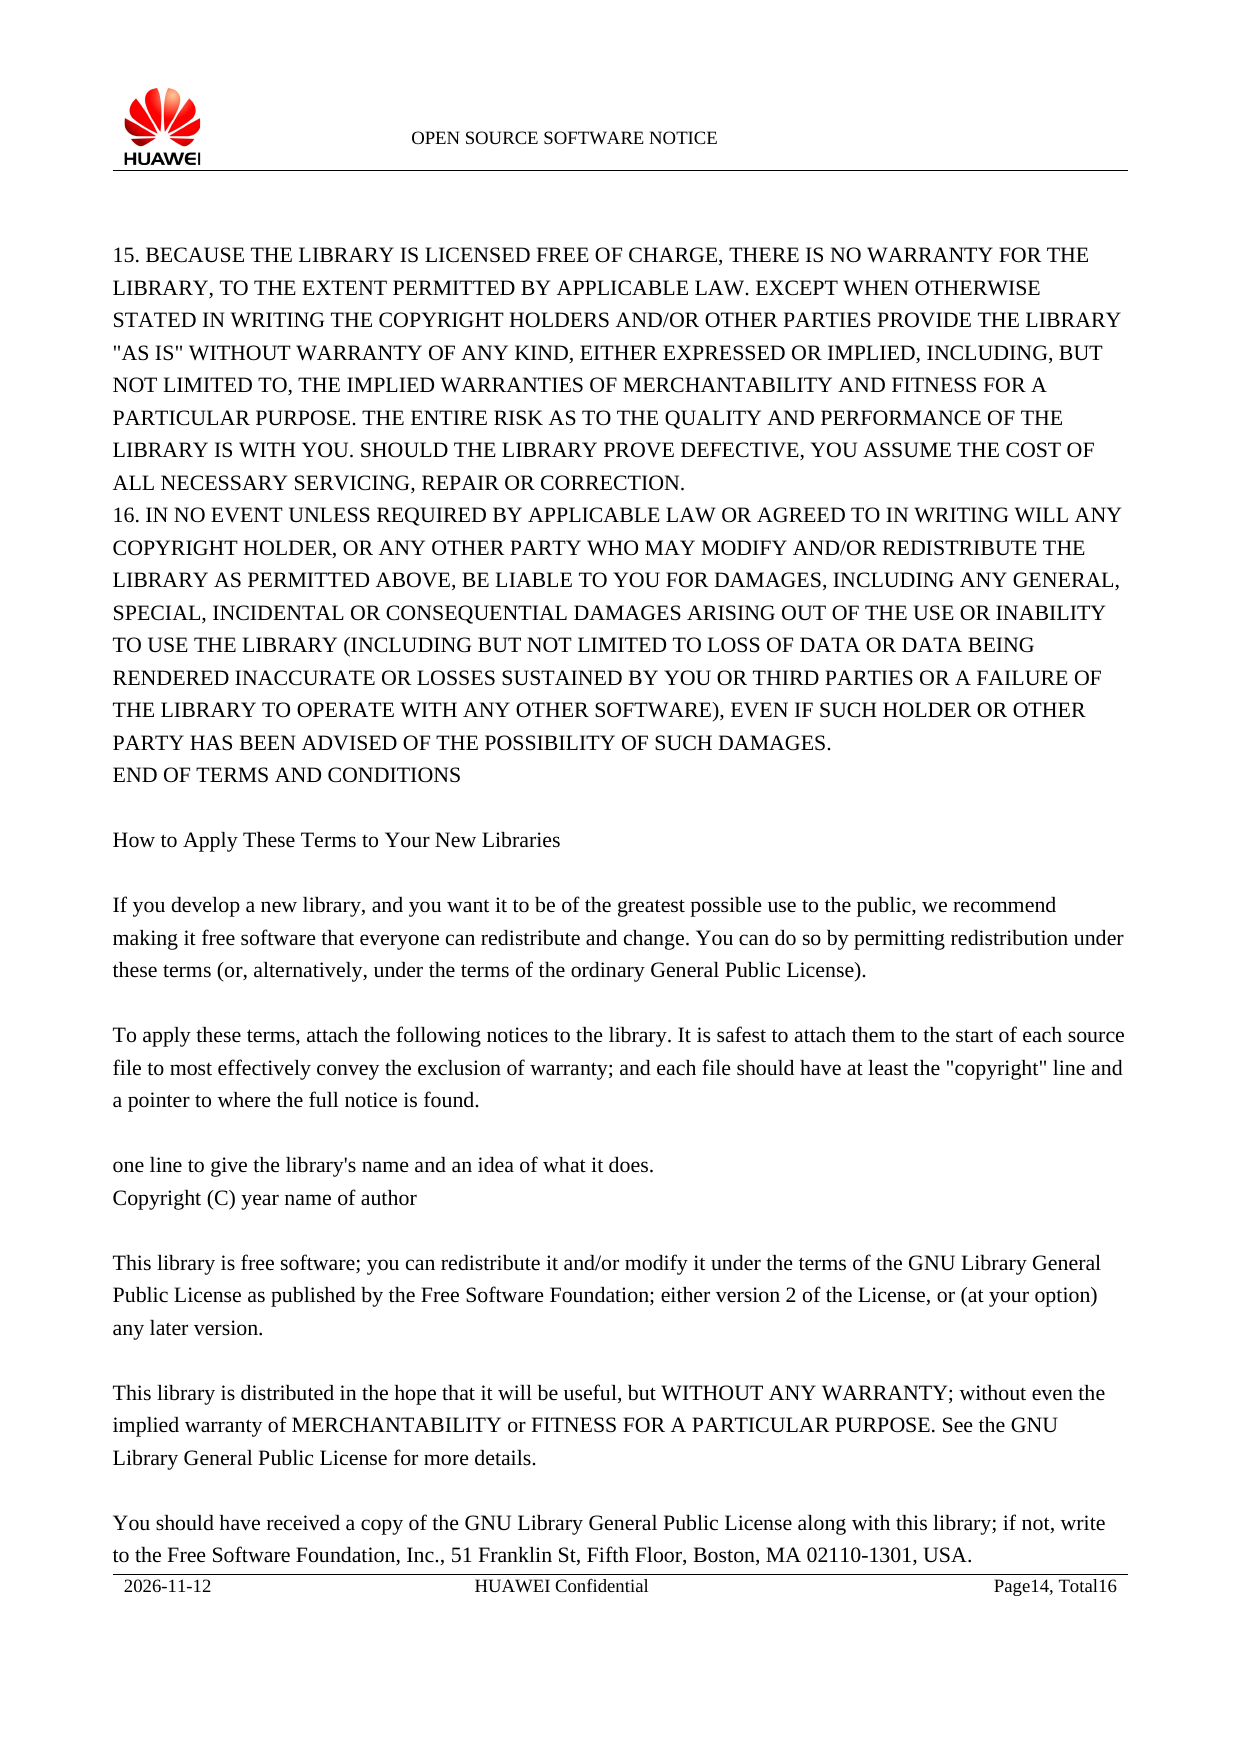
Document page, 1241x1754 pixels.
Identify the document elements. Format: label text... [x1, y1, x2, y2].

picture [124, 88, 201, 165]
